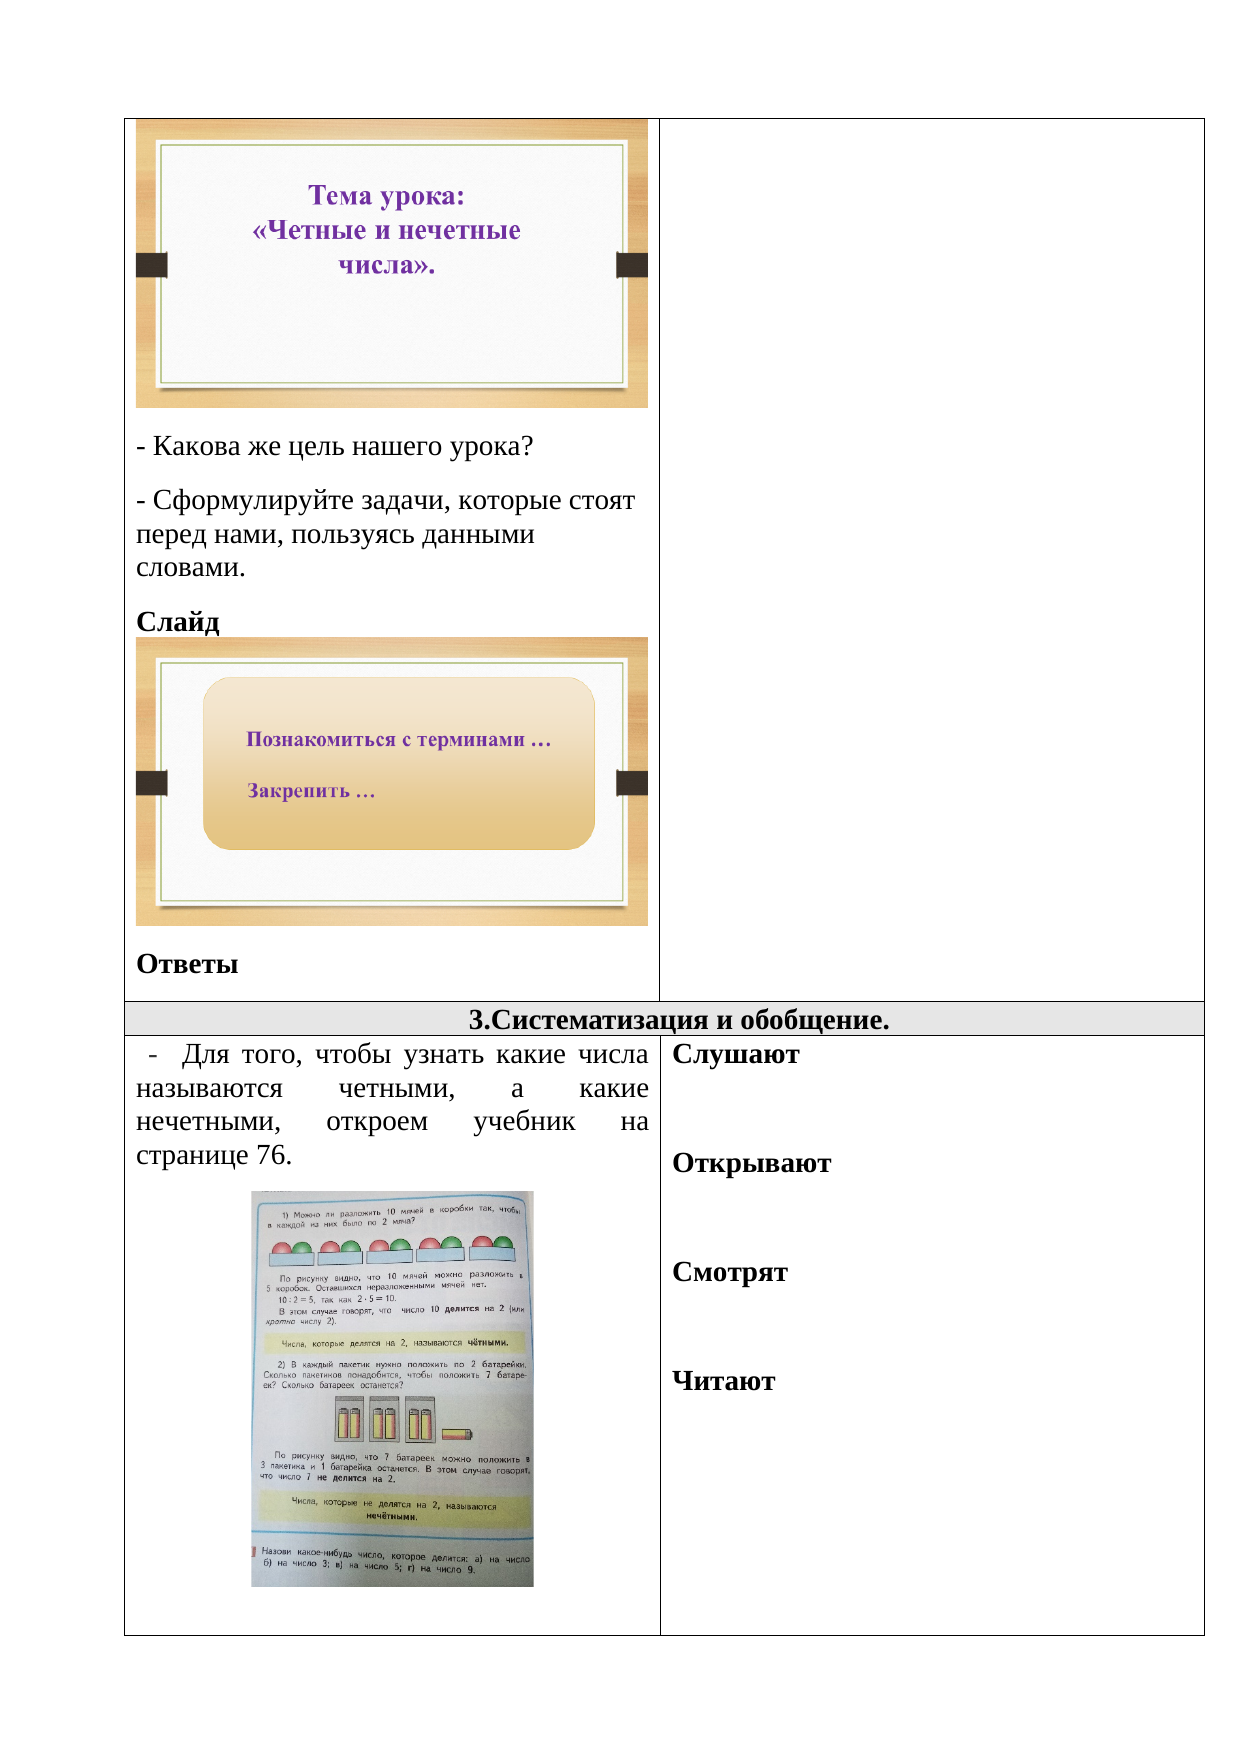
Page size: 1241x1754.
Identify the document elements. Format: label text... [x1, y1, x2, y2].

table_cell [660, 119, 1204, 1001]
picture [135, 637, 648, 926]
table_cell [125, 1036, 660, 1634]
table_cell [125, 119, 659, 1001]
picture [135, 119, 648, 408]
picture [251, 1191, 534, 1587]
table_cell 3.Систематизация и обобщение. [125, 1002, 1204, 1035]
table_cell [661, 1036, 1204, 1634]
